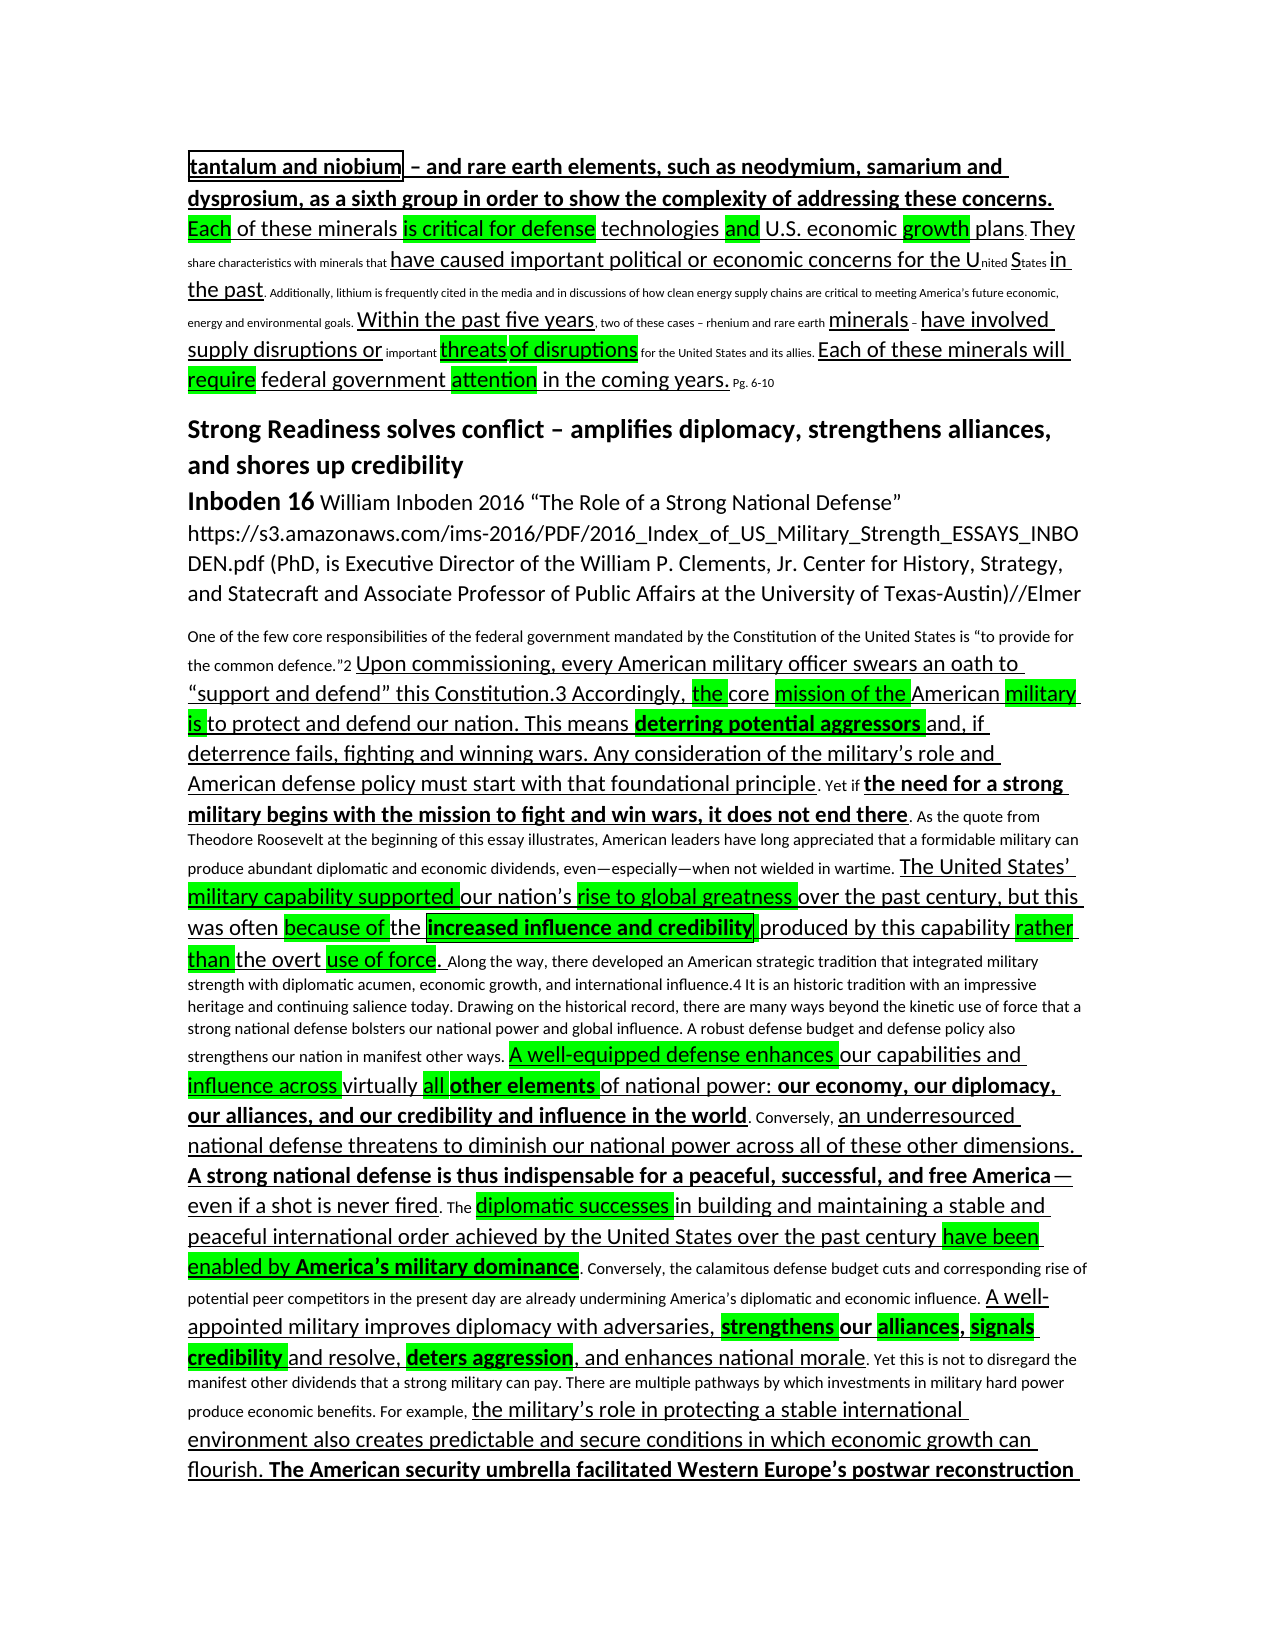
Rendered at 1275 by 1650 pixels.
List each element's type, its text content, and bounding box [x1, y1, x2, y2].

subtitle Strong Readiness solves conflict – amplifies diplomacy, strengthens alliances, and shores up credibility [187, 412, 1087, 481]
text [187, 626, 1087, 1483]
text Inboden 16 William Inboden 2016 “The Role of a Strong National Defense” https://s3.amazonaws.com/ims-2016/PDF/2016_Index_of_US_Military_Strength_ESSAYS_INBODEN.pdf (PhD, is Executive Director of the William P. Clements, Jr. Center for History, Strategy, and Statecraft and Associate Professor of Public Affairs at the University of Texas-Austin)//Elmer [187, 484, 1087, 607]
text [187, 150, 1087, 394]
